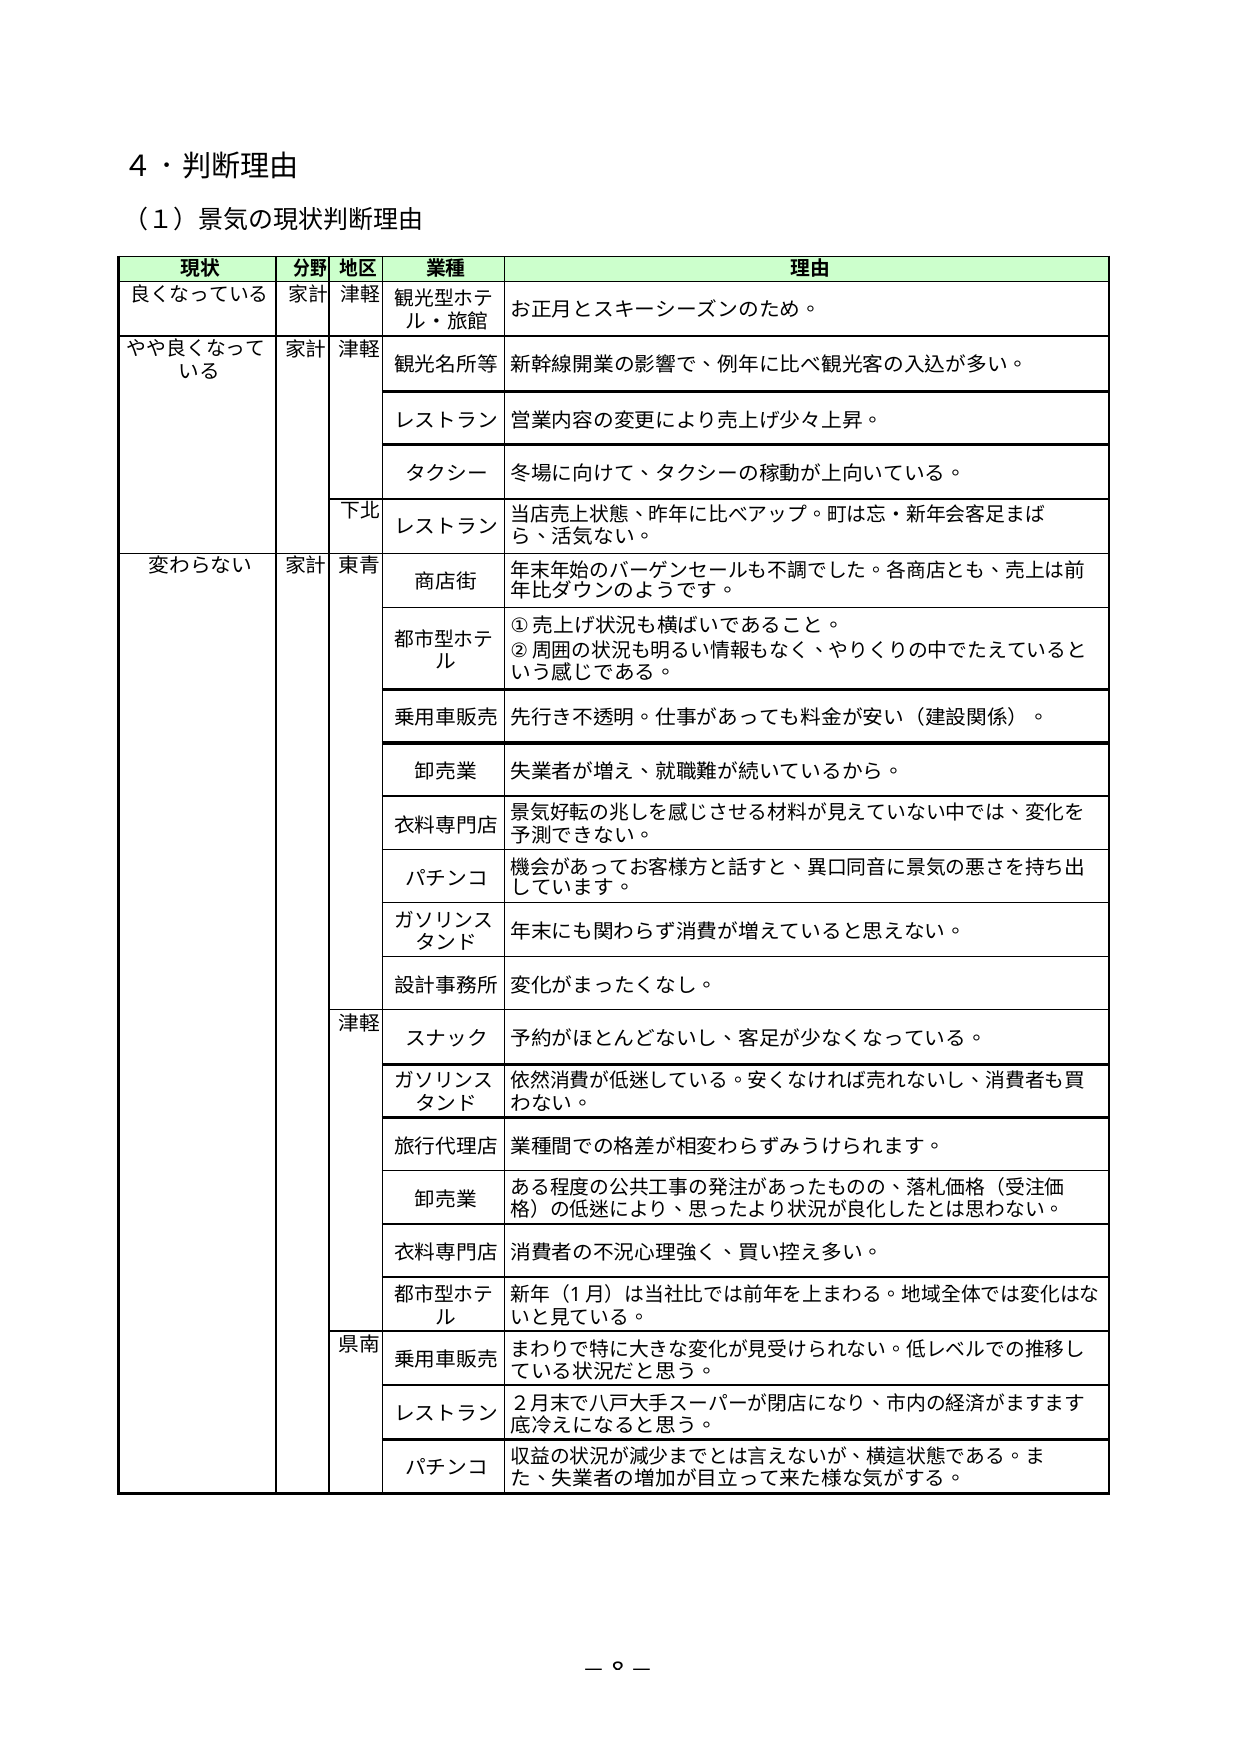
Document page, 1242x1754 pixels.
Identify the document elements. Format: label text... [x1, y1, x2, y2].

table_cell 失業者が増え、就職難が続いているから。 [505, 745, 1108, 795]
subtitle ４．判断理由 [123, 145, 1133, 184]
table_cell 卸売業 [383, 745, 504, 795]
table_cell タクシー [383, 446, 504, 498]
table_cell パチンコ [383, 1441, 504, 1492]
table_cell 消費者の不況心理強く、買い控え多い。 [505, 1225, 1108, 1276]
table_cell 依然消費が低迷している。安くなければ売れないし、消費者も買わない。 [505, 1066, 1108, 1116]
table_cell ガソリンスタンド [383, 903, 504, 956]
table_cell 景気好転の兆しを感じさせる材料が見えていない中では、変化を予測できない。 [505, 797, 1108, 848]
table_cell 観光名所等 [383, 337, 504, 390]
table_cell 衣料専門店 [383, 797, 504, 848]
table_cell レストラン [383, 393, 504, 443]
table_cell 都市型ホテル [383, 1278, 504, 1330]
table_cell 収益の状況が減少までとは言えないが、横這状態である。また、失業者の増加が目立って来た様な気がする。 [505, 1441, 1108, 1492]
table_cell 乗用車販売 [383, 1332, 504, 1384]
table_cell ある程度の公共工事の発注があったものの、落札価格（受注価格）の低迷により、思ったより状況が良化したとは思わない。 [505, 1171, 1108, 1223]
table_cell 家計 [277, 282, 328, 335]
table_cell 業種間での格差が相変わらずみうけられます。 [505, 1119, 1108, 1170]
table_header 地区 [330, 257, 382, 281]
table_cell 旅行代理店 [383, 1119, 504, 1170]
subtitle （１）景気の現状判断理由 [123, 201, 1133, 236]
table_cell 家計 [277, 337, 328, 552]
table_cell ①売上げ状況も横ばいであること。 ②周囲の状況も明るい情報もなく、やりくりの中でたえているという感じである。 [505, 608, 1108, 688]
table_cell 変化がまったくなし。 [505, 957, 1108, 1009]
table_cell お正月とスキーシーズンのため。 [505, 282, 1108, 335]
table_cell 下北 [330, 500, 382, 552]
table_cell スナック [383, 1010, 504, 1063]
table_cell 変わらない [120, 554, 275, 1492]
table_cell ２月末で八戸大手スーパーが閉店になり、市内の経済がますます底冷えになると思う。 [505, 1386, 1108, 1438]
table_cell 津軽 [330, 282, 382, 335]
table_cell 新幹線開業の影響で、例年に比べ観光客の入込が多い。 [505, 337, 1108, 390]
table_cell 当店売上状態、昨年に比べアップ。町は忘・新年会客足まばら、活気ない。 [505, 500, 1108, 552]
table_cell 冬場に向けて、タクシーの稼動が上向いている。 [505, 446, 1108, 498]
table_cell 津軽 [330, 1010, 382, 1330]
table_cell 年末にも関わらず消費が増えていると思えない。 [505, 903, 1108, 956]
table_cell 家計 [277, 554, 328, 1492]
table_header 分野 [277, 257, 328, 281]
table_cell 営業内容の変更により売上げ少々上昇。 [505, 393, 1108, 443]
table_cell 都市型ホテル [383, 608, 504, 688]
table_header 業種 [383, 257, 504, 281]
table_cell 県南 [330, 1332, 382, 1492]
table_cell 乗用車販売 [383, 691, 504, 741]
table_cell 新年（1月）は当社比では前年を上まわる。地域全体では変化はないと見ている。 [505, 1278, 1108, 1330]
table_cell 東青 [330, 554, 382, 1009]
table_cell 衣料専門店 [383, 1225, 504, 1276]
table_cell パチンコ [383, 850, 504, 902]
table_cell 津軽 [330, 337, 382, 498]
table_cell 先行き不透明。仕事があっても料金が安い（建設関係）。 [505, 691, 1108, 741]
table_cell 予約がほとんどないし、客足が少なくなっている。 [505, 1010, 1108, 1063]
table_cell 設計事務所 [383, 957, 504, 1009]
table_cell やや良くなっている [120, 337, 275, 552]
table_cell 商店街 [383, 554, 504, 606]
table_cell 卸売業 [383, 1171, 504, 1223]
table_cell 良くなっている [120, 282, 275, 335]
table_header 理由 [505, 257, 1108, 281]
table_cell ガソリンスタンド [383, 1066, 504, 1116]
table_cell レストラン [383, 500, 504, 552]
table_header 現状 [120, 257, 275, 281]
table_cell まわりで特に大きな変化が見受けられない。低レベルでの推移している状況だと思う。 [505, 1332, 1108, 1384]
table_cell 観光型ホテル・旅館 [383, 282, 504, 335]
table_cell 年末年始のバーゲンセールも不調でした。各商店とも、売上は前年比ダウンのようです。 [505, 554, 1108, 606]
table_cell レストラン [383, 1386, 504, 1438]
table_cell 機会があってお客様方と話すと、異口同音に景気の悪さを持ち出しています。 [505, 850, 1108, 902]
